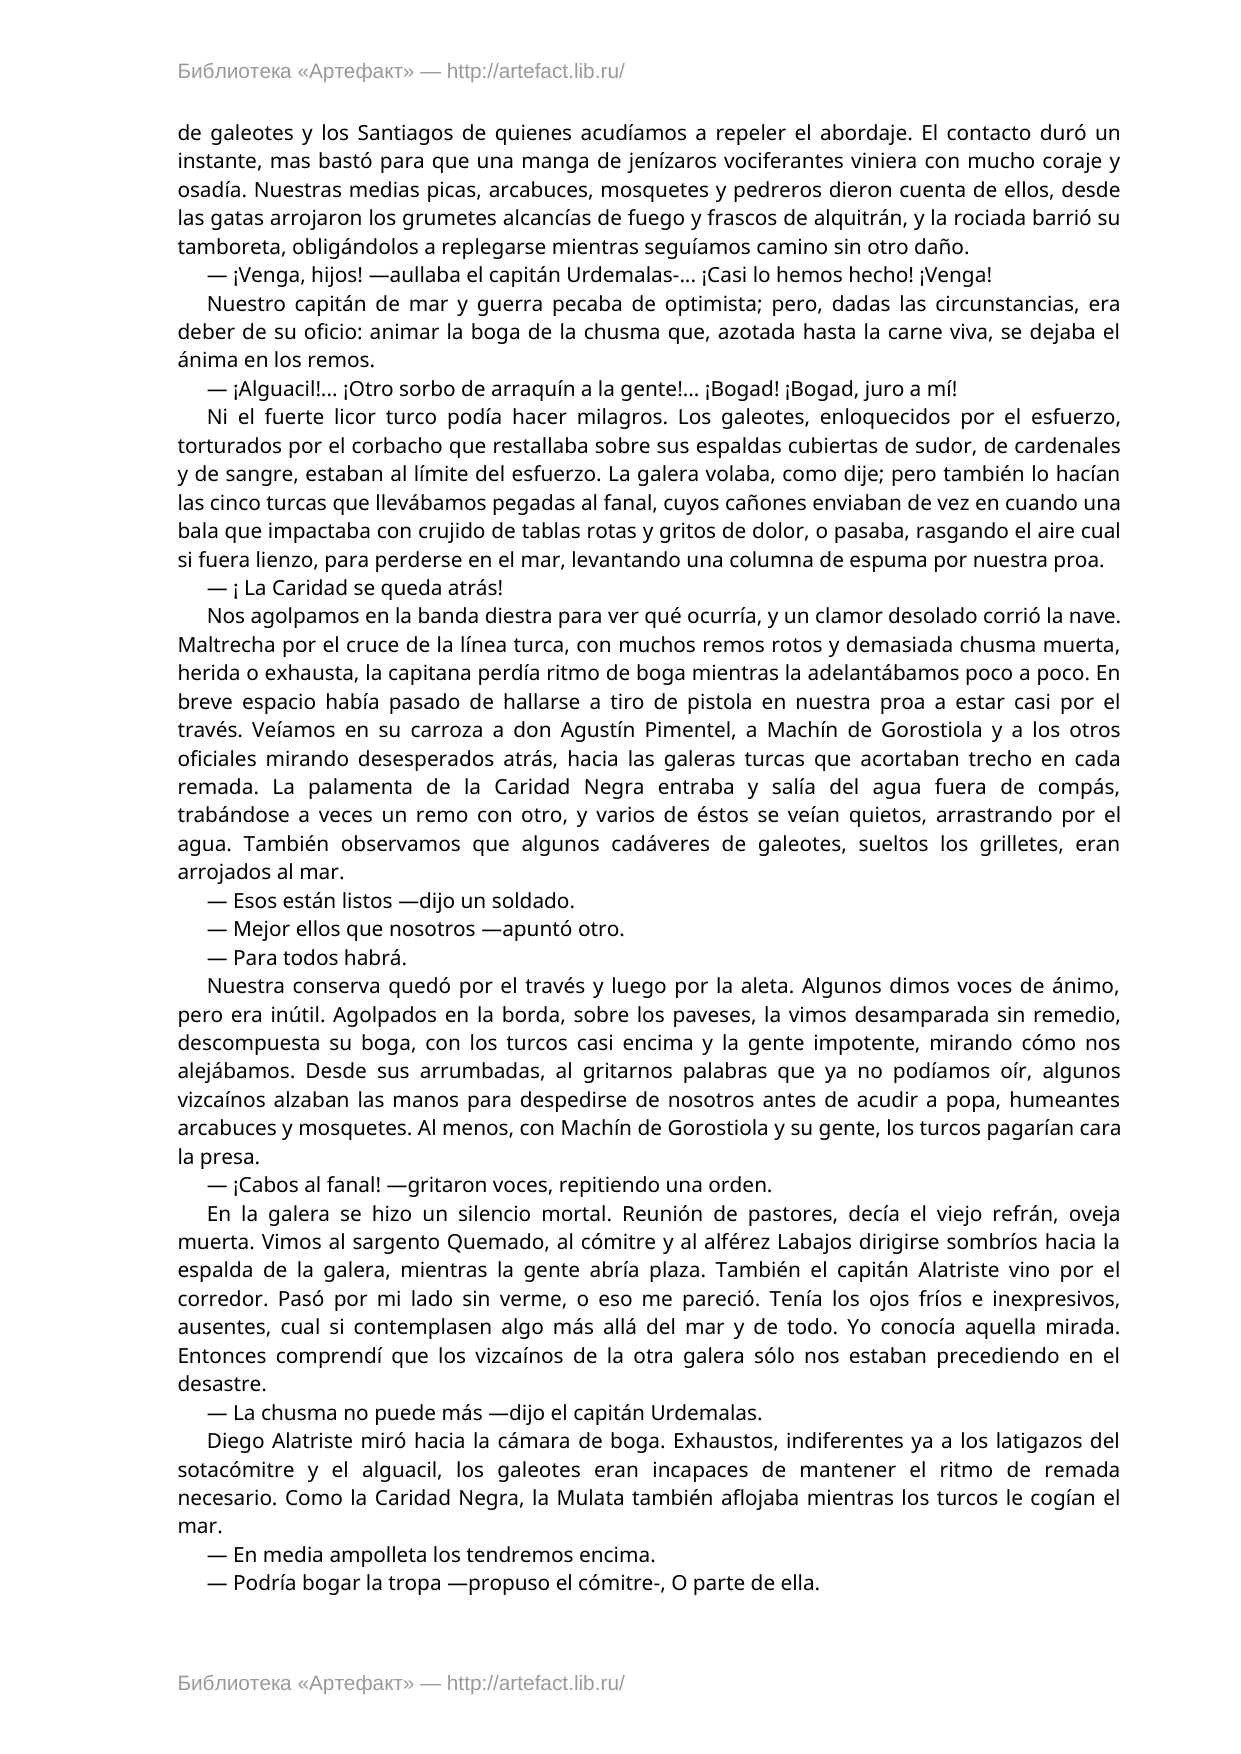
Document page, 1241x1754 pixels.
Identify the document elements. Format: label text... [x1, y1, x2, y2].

text Ni el fuerte licor turco podía hacer milagros. Los galeotes, enloquecidos por el esfuerzo, torturados por el corbacho que restallaba sobre sus espaldas cubiertas de sudor, de cardenales y de sangre, estaban al límite del esfuerzo. La galera volaba, como dije; pero también lo hacían las cinco turcas que llevábamos pegadas al fanal, cuyos cañones enviaban de vez en cuando una bala que impactaba con crujido de tablas rotas y gritos de dolor, o pasaba, rasgando el aire cual si fuera lienzo, para perderse en el mar, levantando una columna de espuma por nuestra proa. [177, 402, 1122, 573]
text En la galera se hizo un silencio mortal. Reunión de pastores, decía el viejo refrán, oveja muerta. Vimos al sargento Quemado, al cómitre y al alférez Labajos dirigirse sombríos hacia la espalda de la galera, mientras la gente abría plaza. También el capitán Alatriste vino por el corredor. Pasó por mi lado sin verme, o eso me pareció. Tenía los ojos fríos e inexpresivos, ausentes, cual si contemplasen algo más allá del mar y de todo. Yo conocía aquella mirada. Entonces comprendí que los vizcaínos de la otra galera sólo nos estaban precediendo en el desastre. [177, 1199, 1122, 1398]
text Nos agolpamos en la banda diestra para ver qué ocurría, y un clamor desolado corrió la nave. Maltrecha por el cruce de la línea turca, con muchos remos rotos y demasiada chusma muerta, herida o exhausta, la capitana perdía ritmo de boga mientras la adelantábamos poco a poco. En breve espacio había pasado de hallarse a tiro de pistola en nuestra proa a estar casi por el través. Veíamos en su carroza a don Agustín Pimentel, a Machín de Gorostiola y a los otros oficiales mirando desesperados atrás, hacia las galeras turcas que acortaban trecho en cada remada. La palamenta de la Caridad Negra entraba y salía del agua fuera de compás, trabándose a veces un remo con otro, y varios de éstos se veían quietos, arrastrando por el agua. También observamos que algunos cadáveres de galeotes, sueltos los grilletes, eran arrojados al mar. [177, 602, 1122, 886]
text — ¡ La Caridad se queda atrás! [177, 573, 1122, 602]
text Nuestro capitán de mar y guerra pecaba de optimista; pero, dadas las circunstancias, era deber de su oficio: animar la boga de la chusma que, azotada hasta la carne viva, se dejaba el ánima en los remos. [177, 289, 1122, 374]
text Diego Alatriste miró hacia la cámara de boga. Exhaustos, indiferentes ya a los latigazos del sotacómitre y el alguacil, los galeotes eran incapaces de mantener el ritmo de remada necesario. Como la Caridad Negra, la Mulata también aflojaba mientras los turcos le cogían el mar. [177, 1426, 1122, 1540]
text — Mejor ellos que nosotros —apuntó otro. [177, 914, 1122, 943]
text — ¡Cabos al fanal! —gritaron voces, repitiendo una orden. [177, 1170, 1122, 1199]
text — Esos están listos —dijo un soldado. [177, 886, 1122, 914]
text — La chusma no puede más —dijo el capitán Urdemalas. [177, 1398, 1122, 1426]
text — ¡Alguacil!... ¡Otro sorbo de arraquín a la gente!... ¡Bogad! ¡Bogad, juro a mí! [177, 374, 1122, 402]
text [177, 118, 1122, 260]
text Nuestra conserva quedó por el través y luego por la aleta. Algunos dimos voces de ánimo, pero era inútil. Agolpados en la borda, sobre los paveses, la vimos desamparada sin remedio, descompuesta su boga, con los turcos casi encima y la gente impotente, mirando cómo nos alejábamos. Desde sus arrumbadas, al gritarnos palabras que ya no podíamos oír, algunos vizcaínos alzaban las manos para despedirse de nosotros antes de acudir a popa, humeantes arcabuces y mosquetes. Al menos, con Machín de Gorostiola y su gente, los turcos pagarían cara la presa. [177, 971, 1122, 1170]
text — ¡Venga, hijos! —aullaba el capitán Urdemalas-... ¡Casi lo hemos hecho! ¡Venga! [177, 260, 1122, 289]
text — En media ampolleta los tendremos encima. [177, 1540, 1122, 1568]
text — Para todos habrá. [177, 943, 1122, 971]
text — Podría bogar la tropa —propuso el cómitre-, O parte de ella. [177, 1568, 1122, 1597]
